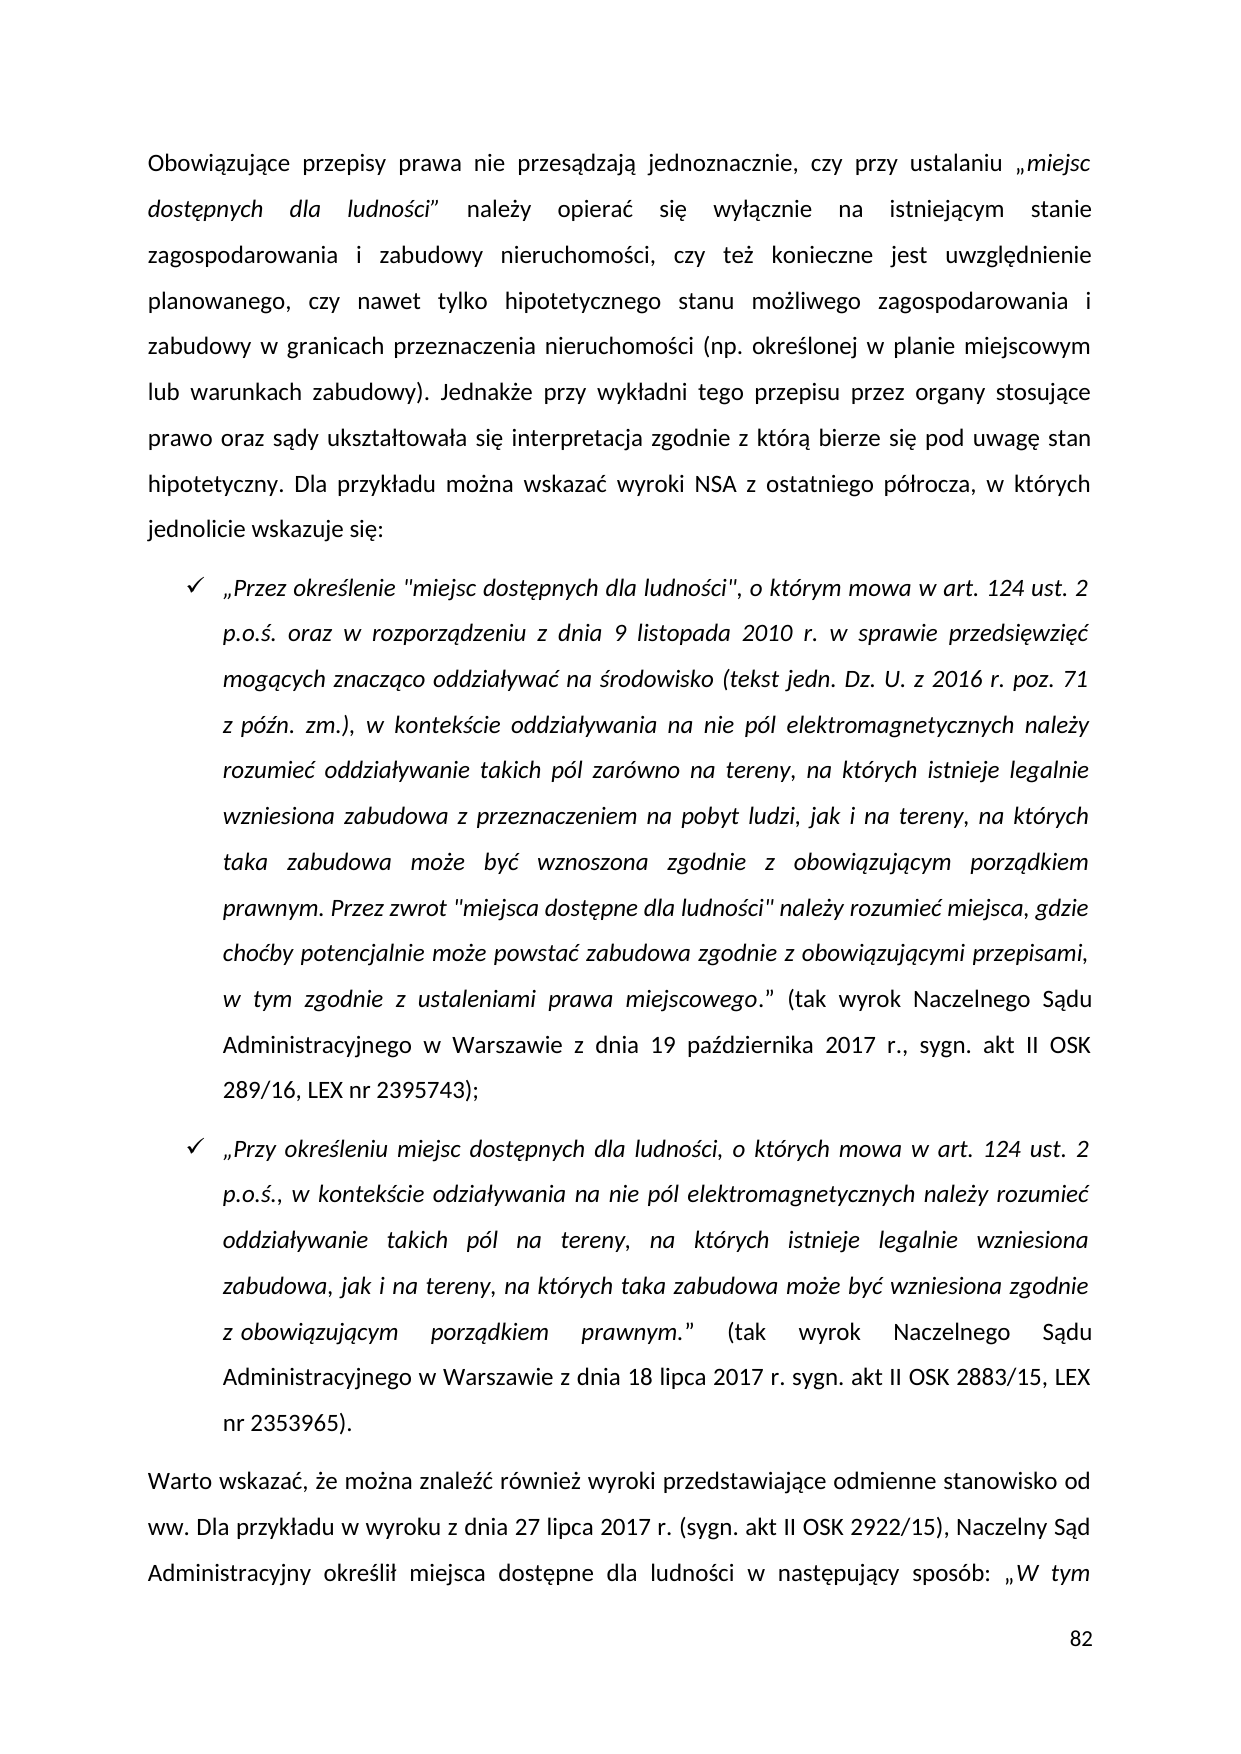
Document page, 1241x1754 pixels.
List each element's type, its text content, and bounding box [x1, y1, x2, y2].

list „Przy określeniu miejsc dostępnych dla ludności, o których mowa w art. 124 ust. 2 p.o.ś., w kontekście odziaływania na nie pól elektromagnetycznych należy rozumieć oddziaływanie takich pól na tereny, na których istnieje legalnie wzniesiona zabudowa, jak i na tereny, na których taka zabudowa może być wzniesiona zgodnie z obowiązującym porządkiem prawnym.” (tak wyrok Naczelnego Sądu Administracyjnego w Warszawie z dnia 18 lipca 2017 r. sygn. akt II OSK 2883/15, LEX nr 2353965). [185, 1133, 1093, 1438]
list „Przez określenie "miejsc dostępnych dla ludności", o którym mowa w art. 124 ust. 2 p.o.ś. oraz w rozporządzeniu z dnia 9 listopada 2010 r. w sprawie przedsięwzięć mogących znacząco oddziaływać na środowisko (tekst jedn. Dz. U. z 2016 r. poz. 71 z późn. zm.), w kontekście oddziaływania na nie pól elektromagnetycznych należy rozumieć oddziaływanie takich pól zarówno na tereny, na których istnieje legalnie wzniesiona zabudowa z przeznaczeniem na pobyt ludzi, jak i na tereny, na których taka zabudowa może być wznoszona zgodnie z obowiązującym porządkiem prawnym. Przez zwrot "miejsca dostępne dla ludności" należy rozumieć miejsca, gdzie choćby potencjalnie może powstać zabudowa zgodnie z obowiązującymi przepisami, w tym zgodnie z ustaleniami prawa miejscowego.” (tak wyrok Naczelnego Sądu Administracyjnego w Warszawie z dnia 19 października 2017 r., sygn. akt II OSK 289/16, LEX nr 2395743); [185, 572, 1093, 1105]
text Obowiązujące przepisy prawa nie przesądzają jednoznacznie, czy przy ustalaniu „miejsc dostępnych dla ludności” należy opierać się wyłącznie na istniejącym stanie zagospodarowania i zabudowy nieruchomości, czy też konieczne jest uwzględnienie planowanego, czy nawet tylko hipotetycznego stanu możliwego zagospodarowania i zabudowy w granicach przeznaczenia nieruchomości (np. określonej w planie miejscowym lub warunkach zabudowy). Jednakże przy wykładni tego przepisu przez organy stosujące prawo oraz sądy ukształtowała się interpretacja zgodnie z którą bierze się pod uwagę stan hipotetyczny. Dla przykładu można wskazać wyroki NSA z ostatniego półrocza, w których jednolicie wskazuje się: [148, 148, 1093, 544]
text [148, 1466, 1093, 1587]
